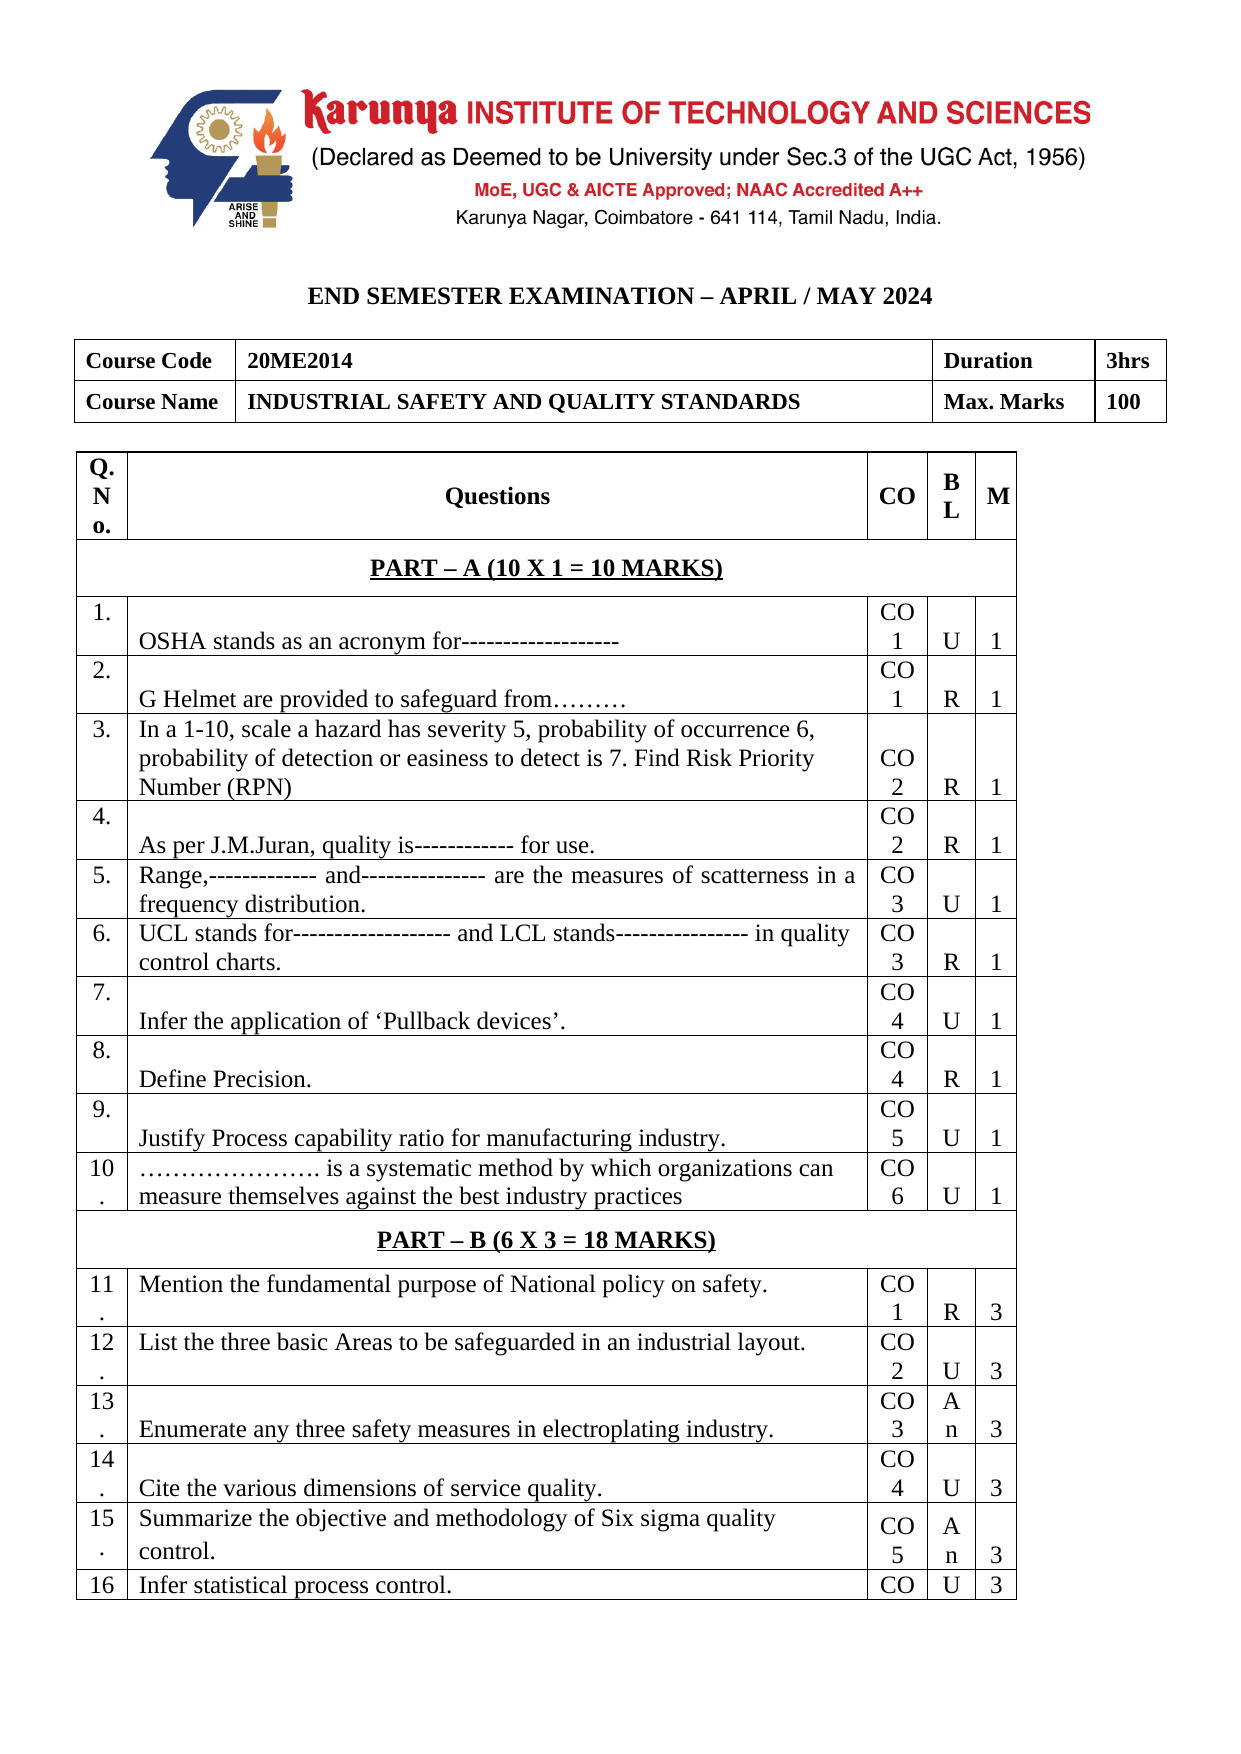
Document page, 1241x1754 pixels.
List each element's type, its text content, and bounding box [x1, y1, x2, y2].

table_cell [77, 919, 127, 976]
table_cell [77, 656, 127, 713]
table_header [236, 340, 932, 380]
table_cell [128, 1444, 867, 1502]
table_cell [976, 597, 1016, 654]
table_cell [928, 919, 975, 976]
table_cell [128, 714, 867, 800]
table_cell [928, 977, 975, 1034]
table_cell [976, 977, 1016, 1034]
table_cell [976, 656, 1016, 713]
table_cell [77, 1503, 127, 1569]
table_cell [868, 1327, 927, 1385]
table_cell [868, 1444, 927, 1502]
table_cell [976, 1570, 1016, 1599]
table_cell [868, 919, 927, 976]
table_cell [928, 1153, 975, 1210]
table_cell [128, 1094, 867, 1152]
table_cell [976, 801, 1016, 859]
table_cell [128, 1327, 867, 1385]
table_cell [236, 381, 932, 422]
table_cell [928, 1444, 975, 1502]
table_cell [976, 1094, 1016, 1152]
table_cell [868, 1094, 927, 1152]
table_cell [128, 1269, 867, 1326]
text END SEMESTER EXAMINATION – APRIL / MAY 2024 [150, 281, 1090, 310]
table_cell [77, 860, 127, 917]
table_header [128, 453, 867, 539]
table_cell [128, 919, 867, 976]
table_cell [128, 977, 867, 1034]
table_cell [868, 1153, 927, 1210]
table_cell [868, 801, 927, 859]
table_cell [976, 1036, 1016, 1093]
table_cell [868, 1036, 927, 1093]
picture [150, 89, 1091, 228]
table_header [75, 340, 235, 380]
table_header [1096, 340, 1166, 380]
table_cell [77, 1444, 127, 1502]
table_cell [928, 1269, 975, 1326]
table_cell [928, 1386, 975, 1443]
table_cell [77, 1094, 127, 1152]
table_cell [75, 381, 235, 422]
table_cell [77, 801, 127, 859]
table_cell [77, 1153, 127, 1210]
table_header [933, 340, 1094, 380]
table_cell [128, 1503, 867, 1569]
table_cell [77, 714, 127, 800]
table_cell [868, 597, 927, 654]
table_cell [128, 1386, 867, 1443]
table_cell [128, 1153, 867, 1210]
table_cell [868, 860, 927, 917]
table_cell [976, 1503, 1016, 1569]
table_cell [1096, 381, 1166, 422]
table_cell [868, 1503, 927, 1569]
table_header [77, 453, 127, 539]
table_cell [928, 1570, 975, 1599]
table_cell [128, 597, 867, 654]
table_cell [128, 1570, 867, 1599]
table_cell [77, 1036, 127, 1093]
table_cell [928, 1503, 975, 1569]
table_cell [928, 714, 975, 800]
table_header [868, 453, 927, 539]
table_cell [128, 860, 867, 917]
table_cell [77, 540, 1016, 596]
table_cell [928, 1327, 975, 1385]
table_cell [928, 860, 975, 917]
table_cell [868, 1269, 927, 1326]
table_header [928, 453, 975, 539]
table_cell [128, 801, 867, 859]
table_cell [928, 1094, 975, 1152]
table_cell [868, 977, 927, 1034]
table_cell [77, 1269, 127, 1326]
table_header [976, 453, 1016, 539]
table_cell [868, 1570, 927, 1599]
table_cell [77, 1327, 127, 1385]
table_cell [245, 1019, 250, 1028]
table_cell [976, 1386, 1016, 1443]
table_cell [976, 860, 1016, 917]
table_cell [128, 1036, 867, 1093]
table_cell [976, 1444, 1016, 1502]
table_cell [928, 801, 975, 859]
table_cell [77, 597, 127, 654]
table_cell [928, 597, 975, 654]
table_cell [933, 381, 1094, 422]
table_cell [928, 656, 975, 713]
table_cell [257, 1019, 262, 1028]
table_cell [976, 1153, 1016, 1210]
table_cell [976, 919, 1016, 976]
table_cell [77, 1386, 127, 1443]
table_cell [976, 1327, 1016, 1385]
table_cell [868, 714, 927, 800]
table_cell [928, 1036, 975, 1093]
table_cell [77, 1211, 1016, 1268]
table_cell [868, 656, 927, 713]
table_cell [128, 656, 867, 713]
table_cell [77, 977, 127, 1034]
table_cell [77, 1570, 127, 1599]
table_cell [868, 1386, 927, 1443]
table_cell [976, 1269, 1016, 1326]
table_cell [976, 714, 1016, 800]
